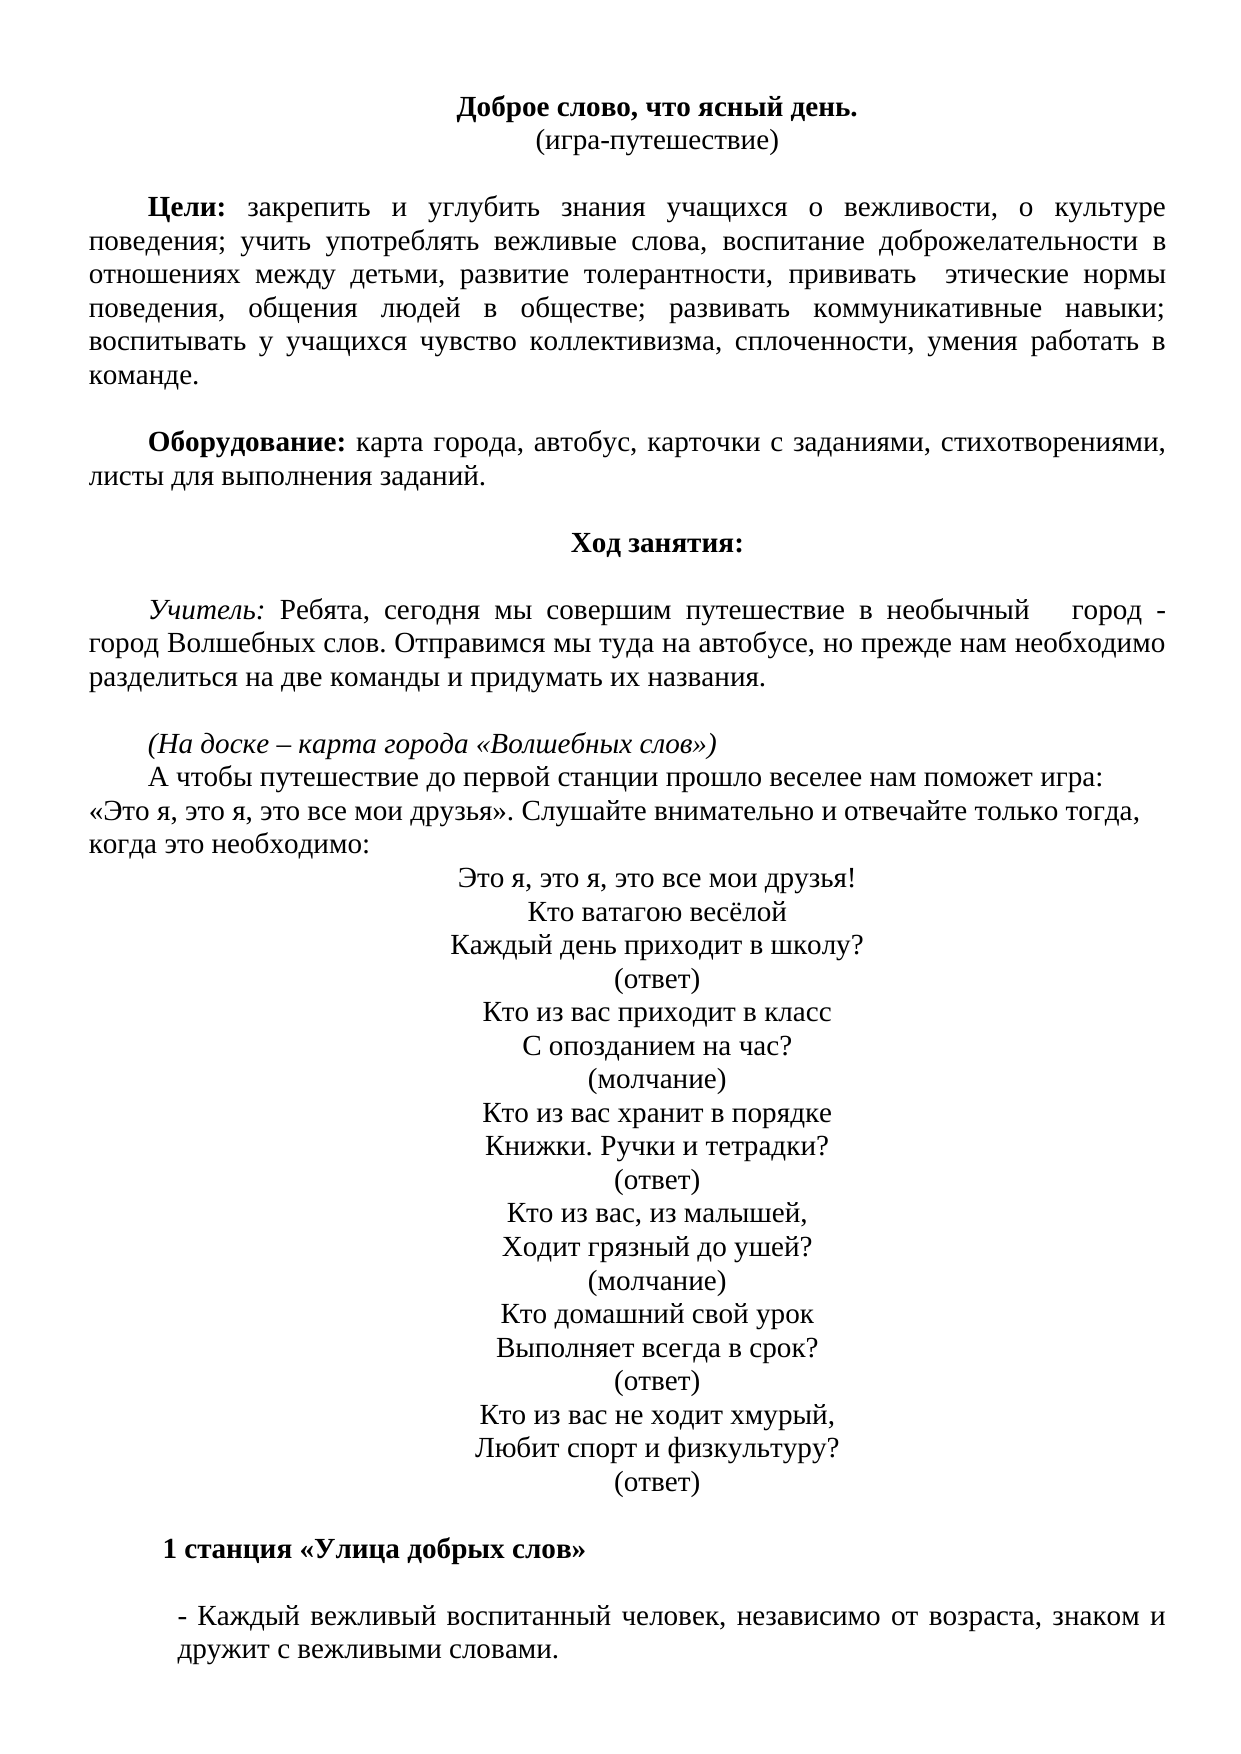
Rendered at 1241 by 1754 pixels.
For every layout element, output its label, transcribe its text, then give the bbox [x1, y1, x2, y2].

text (ответ) [88, 1162, 1167, 1196]
text - Каждый вежливый воспитанный человек, независимо от возраста, знаком и дружит с вежливыми словами. [177, 1598, 1167, 1665]
text (ответ) [88, 1464, 1167, 1497]
text Кто из вас не ходит хмурый, [88, 1397, 1167, 1430]
text (молчание) [88, 1263, 1167, 1296]
text Кто ватагою весёлой [88, 894, 1167, 927]
text Каждый день приходит в школу? [88, 927, 1167, 961]
text Кто из вас хранит в порядке [88, 1095, 1167, 1128]
text Любит спорт и физкультуру? [88, 1430, 1167, 1464]
text Ходит грязный до ушей? [88, 1229, 1167, 1263]
text (игра-путешествие) [88, 122, 1167, 156]
text Кто домашний свой урок [88, 1296, 1167, 1330]
text (ответ) [88, 1363, 1167, 1397]
text Книжки. Ручки и тетрадки? [88, 1128, 1167, 1162]
text Оборудование: карта города, автобус, карточки с заданиями, стихотворениями, листы для выполнения заданий. [88, 424, 1167, 491]
text (ответ) [88, 961, 1167, 994]
text (молчание) [88, 1061, 1167, 1095]
text Цели: закрепить и углубить знания учащихся о вежливости, о культуре поведения; учить употреблять вежливые слова, воспитание доброжелательности в отношениях между детьми, развитие толерантности, прививать этические нормы поведения, общения людей в обществе; развивать коммуникативные навыки; воспитывать у учащихся чувство коллективизма, сплоченности, умения работать в команде. [88, 189, 1167, 391]
text Выполняет всегда в срок? [88, 1330, 1167, 1363]
text (На доске – карта города «Волшебных слов») [88, 726, 1167, 759]
text Учитель: Ребята, сегодня мы совершим путешествие в необычный город - город Волшебных слов. Отправимся мы туда на автобусе, но прежде нам необходимо разделиться на две команды и придумать их названия. [88, 592, 1167, 692]
list 1 станция «Улица добрых слов» [88, 1531, 1167, 1564]
text Доброе слово, что ясный день. [88, 89, 1167, 122]
text Кто из вас, из малышей, [88, 1196, 1167, 1229]
text А чтобы путешествие до первой станции прошло веселее нам поможет игра: «Это я, это я, это все мои друзья». Слушайте внимательно и отвечайте только тогда, когда это необходимо: [88, 759, 1167, 860]
text Кто из вас приходит в класс [88, 994, 1167, 1028]
text С опозданием на час? [88, 1028, 1167, 1061]
text Ход занятия: [88, 525, 1167, 558]
text Это я, это я, это все мои друзья! [88, 860, 1167, 894]
